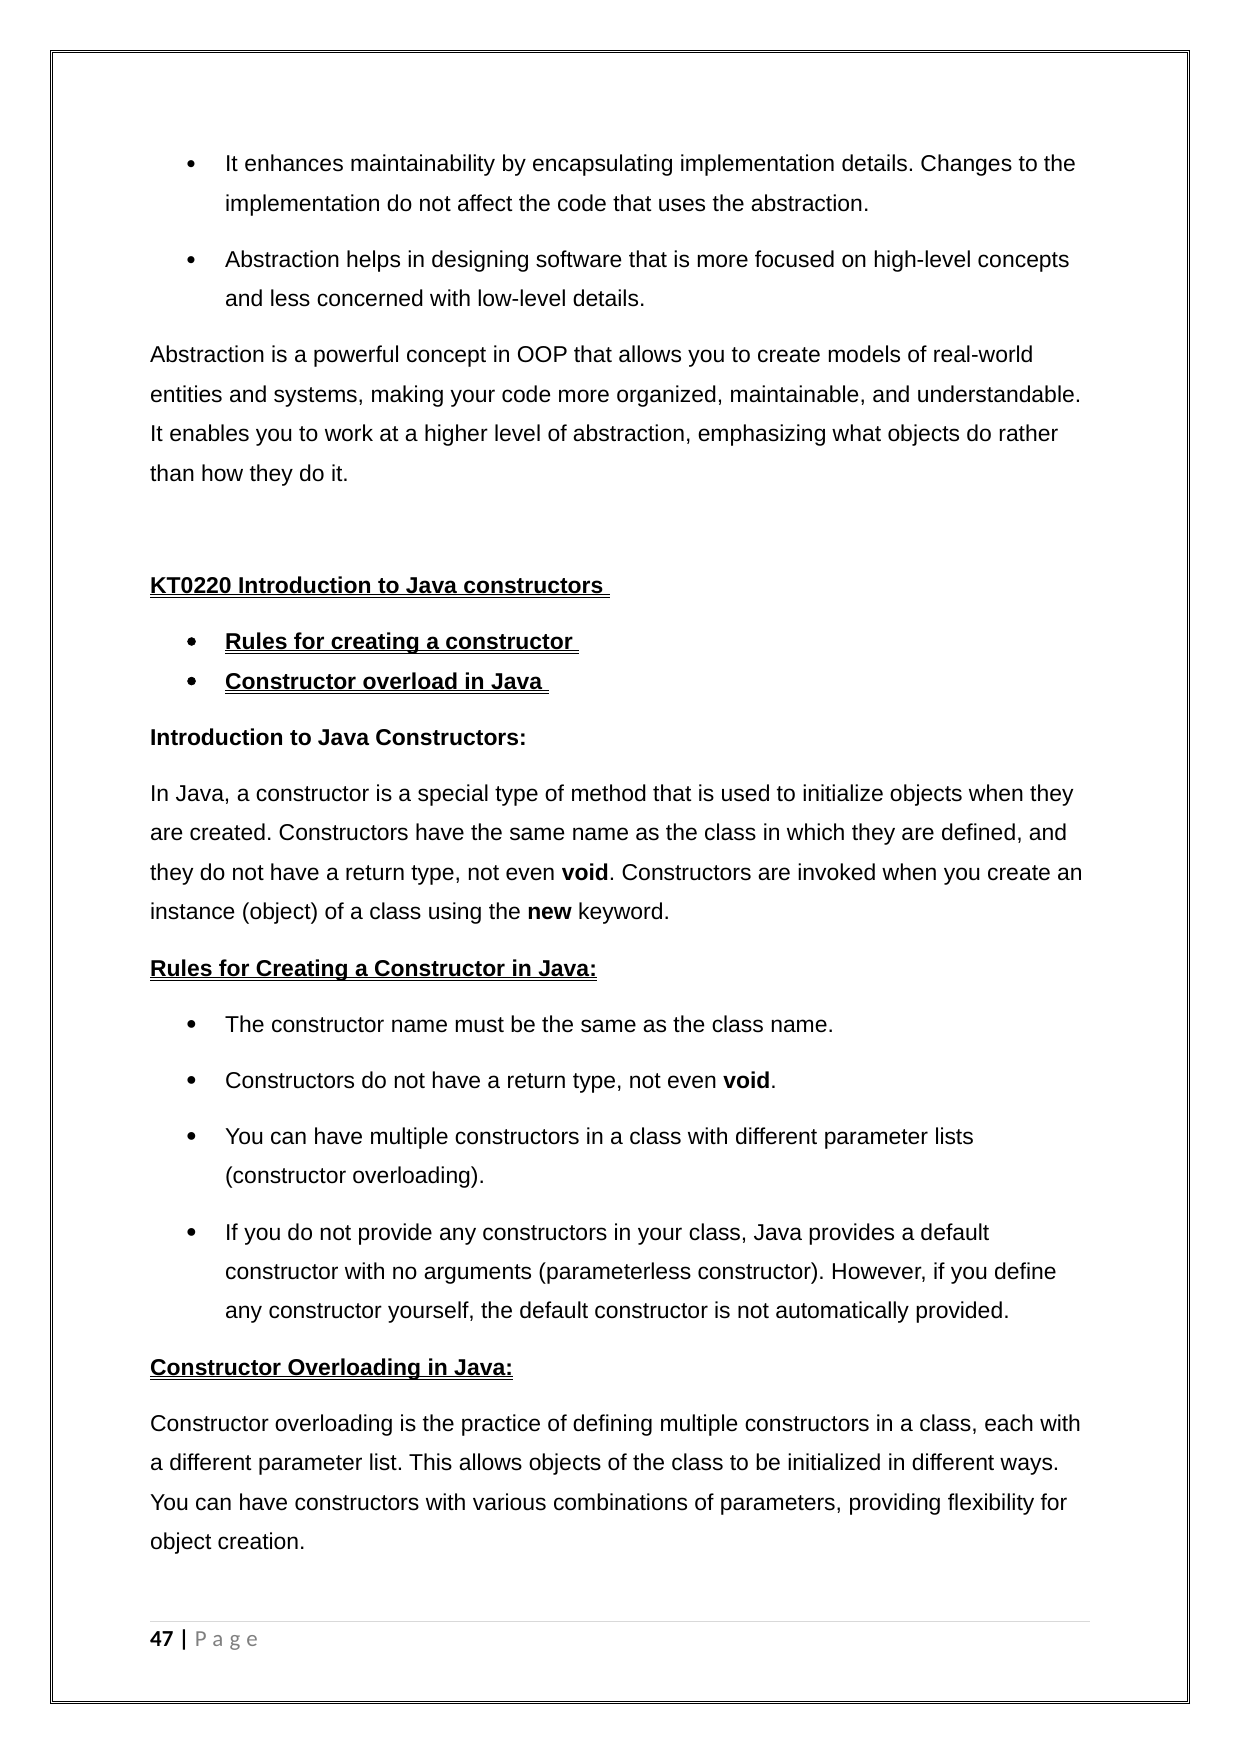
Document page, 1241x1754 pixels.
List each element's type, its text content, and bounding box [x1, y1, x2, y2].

list Rules for creating a constructor [187, 628, 1090, 654]
text Constructor Overloading in Java: [150, 1354, 1090, 1380]
list Abstraction helps in designing software that is more focused on high-level concepts and less concerned with low-level details. [187, 246, 1090, 311]
list Constructors do not have a return type, not even void. [187, 1067, 1090, 1093]
text Introduction to Java Constructors: [150, 724, 1090, 750]
text KT0220 Introduction to Java constructors [150, 572, 1090, 598]
list The constructor name must be the same as the class name. [187, 1011, 1090, 1037]
text In Java, a constructor is a special type of method that is used to initialize objects when they are created. Constructors have the same name as the class in which they are defined, and they do not have a return type, not even void. Constructors are invoked when you create an instance (object) of a class using the new keyword. [150, 780, 1090, 925]
list If you do not provide any constructors in your class, Java provides a default constructor with no arguments (parameterless constructor). However, if you define any constructor yourself, the default constructor is not automatically provided. [187, 1218, 1090, 1324]
text Abstraction is a powerful concept in OOP that allows you to create models of real-world entities and systems, making your code more organized, maintainable, and understandable. It enables you to work at a higher level of abstraction, emphasizing what objects do rather than how they do it. [150, 341, 1090, 486]
list It enhances maintainability by encapsulating implementation details. Changes to the implementation do not affect the code that uses the abstraction. [187, 150, 1090, 216]
text Rules for Creating a Constructor in Java: [150, 954, 1090, 981]
list Constructor overload in Java [187, 668, 1090, 694]
text Constructor overloading is the practice of defining multiple constructors in a class, each with a different parameter list. This allows objects of the class to be initialized in different ways. You can have constructors with various combinations of parameters, providing flexibility for object creation. [150, 1410, 1090, 1554]
list You can have multiple constructors in a class with different parameter lists (constructor overloading). [187, 1123, 1090, 1189]
